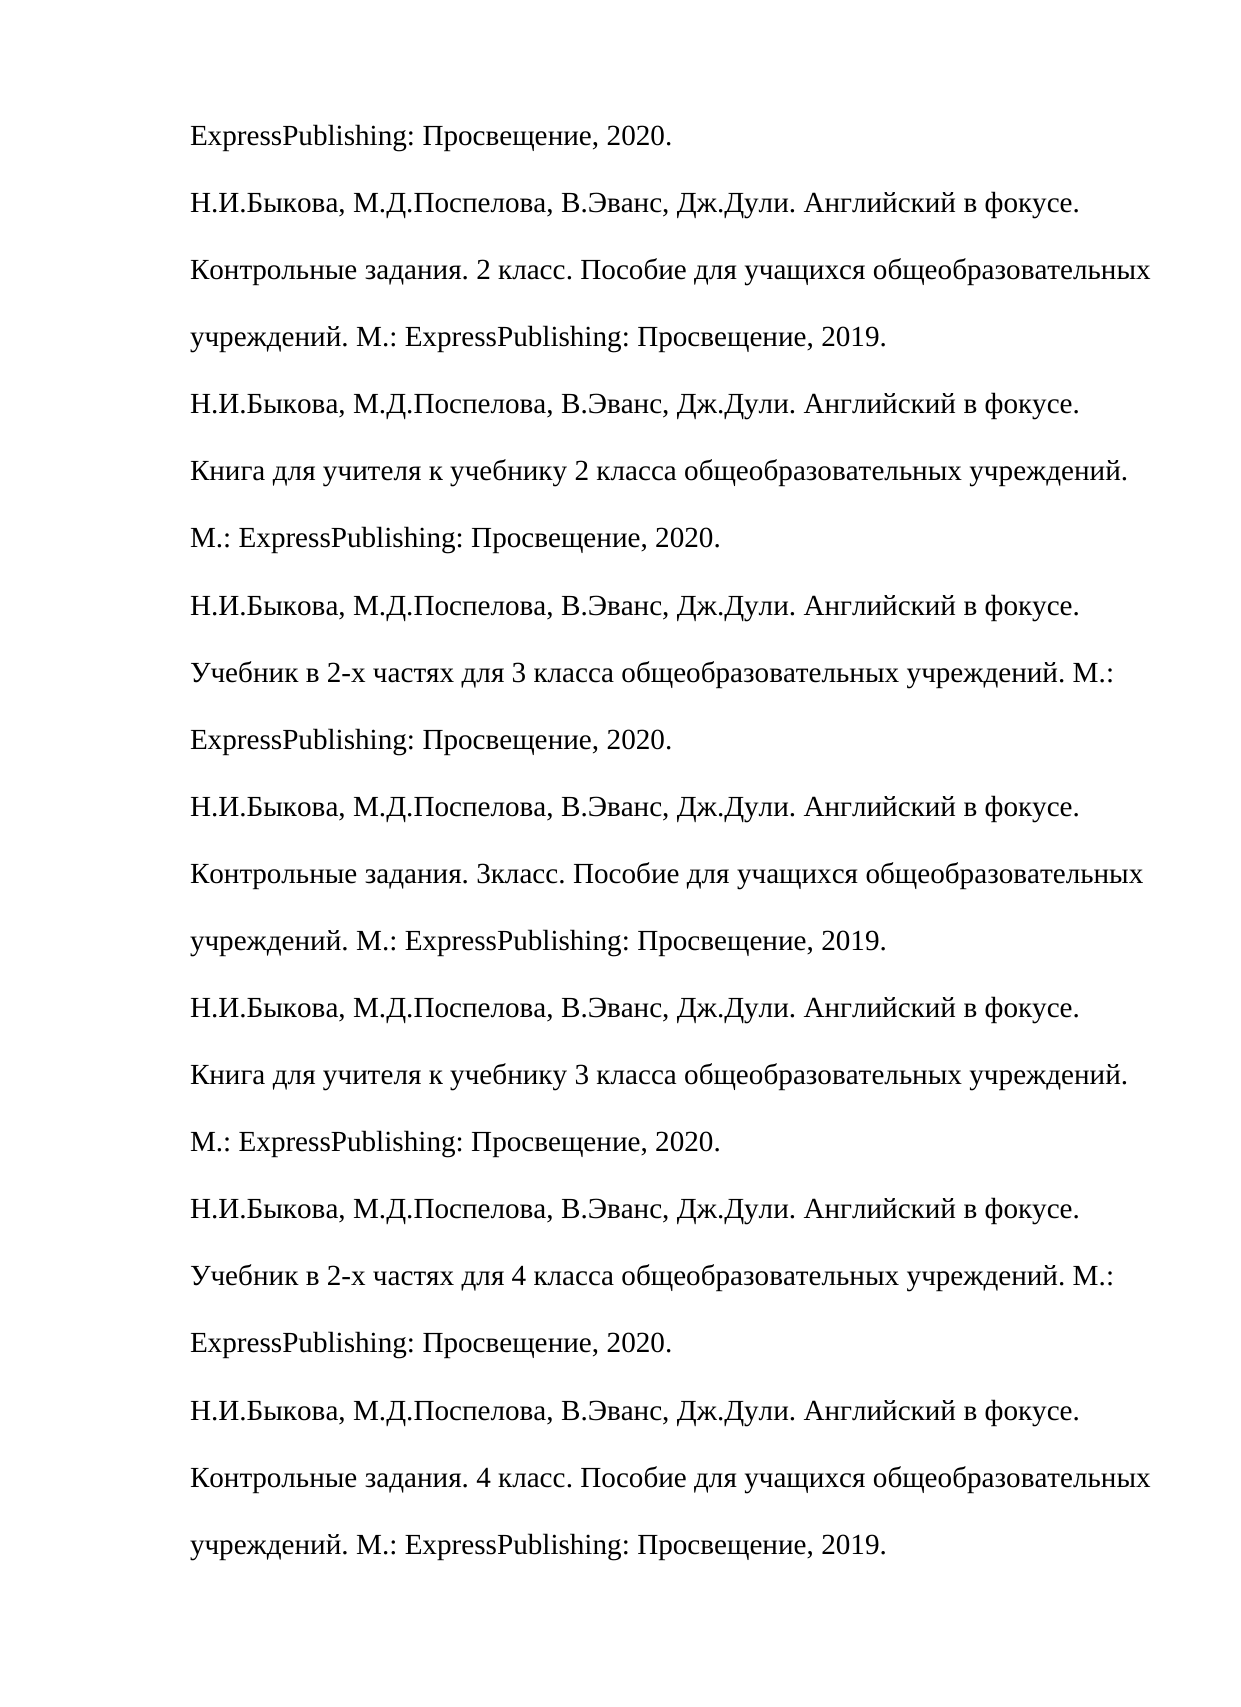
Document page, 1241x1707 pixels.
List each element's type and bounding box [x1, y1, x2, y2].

text [190, 118, 1152, 1560]
